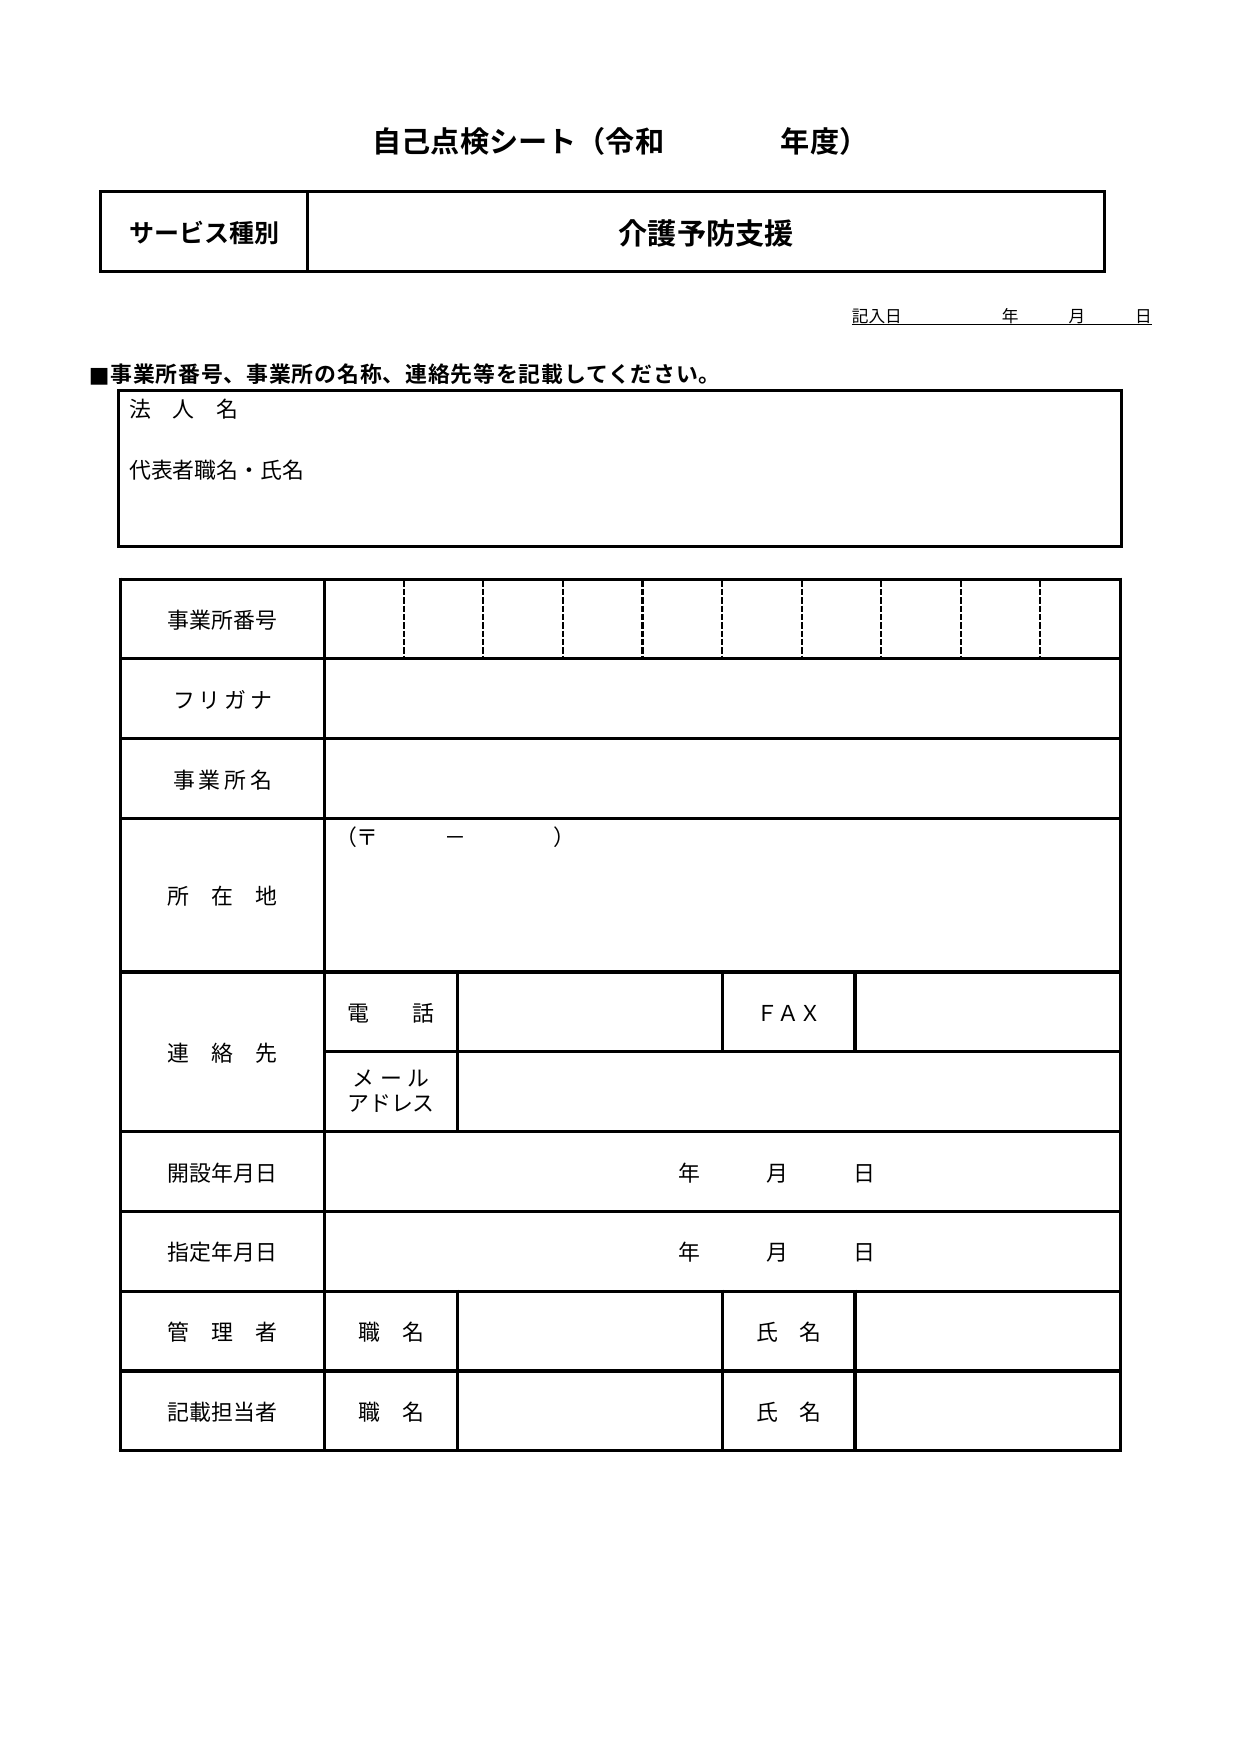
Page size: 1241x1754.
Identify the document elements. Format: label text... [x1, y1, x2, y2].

table_header [802, 581, 881, 657]
table_header [1040, 581, 1119, 657]
table_cell 事業所名 [122, 740, 323, 817]
table_header [563, 581, 642, 657]
table_cell 年 月 日 [326, 1133, 1119, 1210]
table_cell [459, 1373, 721, 1449]
table_cell [459, 1053, 1119, 1130]
table_cell （〒 － ） [326, 820, 1119, 970]
table_cell 管 理 者 [122, 1293, 323, 1369]
table_cell [857, 974, 1119, 1050]
table_cell [857, 1373, 1119, 1449]
table_header [483, 581, 563, 657]
table_cell メール アドレス [326, 1053, 456, 1130]
table_header [643, 581, 722, 657]
table_cell 職 名 [326, 1293, 456, 1369]
table_header [404, 581, 483, 657]
table_cell フリガナ [122, 660, 323, 737]
table_cell [459, 1293, 721, 1369]
text 自己点検シート（令和 年度） [89, 118, 1152, 160]
table_cell 所 在 地 [122, 820, 323, 970]
table_cell 電 話 [326, 974, 456, 1050]
table_cell 連 絡 先 [122, 974, 323, 1130]
table_cell 開設年月日 [122, 1133, 323, 1210]
table_cell 職 名 [326, 1373, 456, 1449]
table_cell 年 月 日 [326, 1213, 1119, 1289]
table_header [722, 581, 802, 657]
table_header [326, 581, 404, 657]
table_header [881, 581, 961, 657]
table_header 法 人 名 代表者職名・氏名 [120, 392, 1120, 544]
table_cell [326, 660, 1119, 737]
table_cell ＦＡＸ [724, 974, 853, 1050]
table_header 介護予防支援 [309, 193, 1103, 270]
text ■事業所番号、事業所の名称、連絡先等を記載してください。 [89, 357, 1152, 389]
table_cell [857, 1293, 1119, 1369]
table_cell 記載担当者 [122, 1373, 323, 1449]
table_header 事業所番号 [122, 581, 323, 657]
text 記入日 年 月 日 [89, 303, 1152, 327]
table_cell 指定年月日 [122, 1213, 323, 1289]
table_cell [459, 974, 721, 1050]
table_header サービス種別 [102, 193, 306, 270]
table_cell 氏 名 [724, 1293, 853, 1369]
table_header [961, 581, 1040, 657]
table_cell 氏 名 [724, 1373, 853, 1449]
table_cell [326, 740, 1119, 817]
